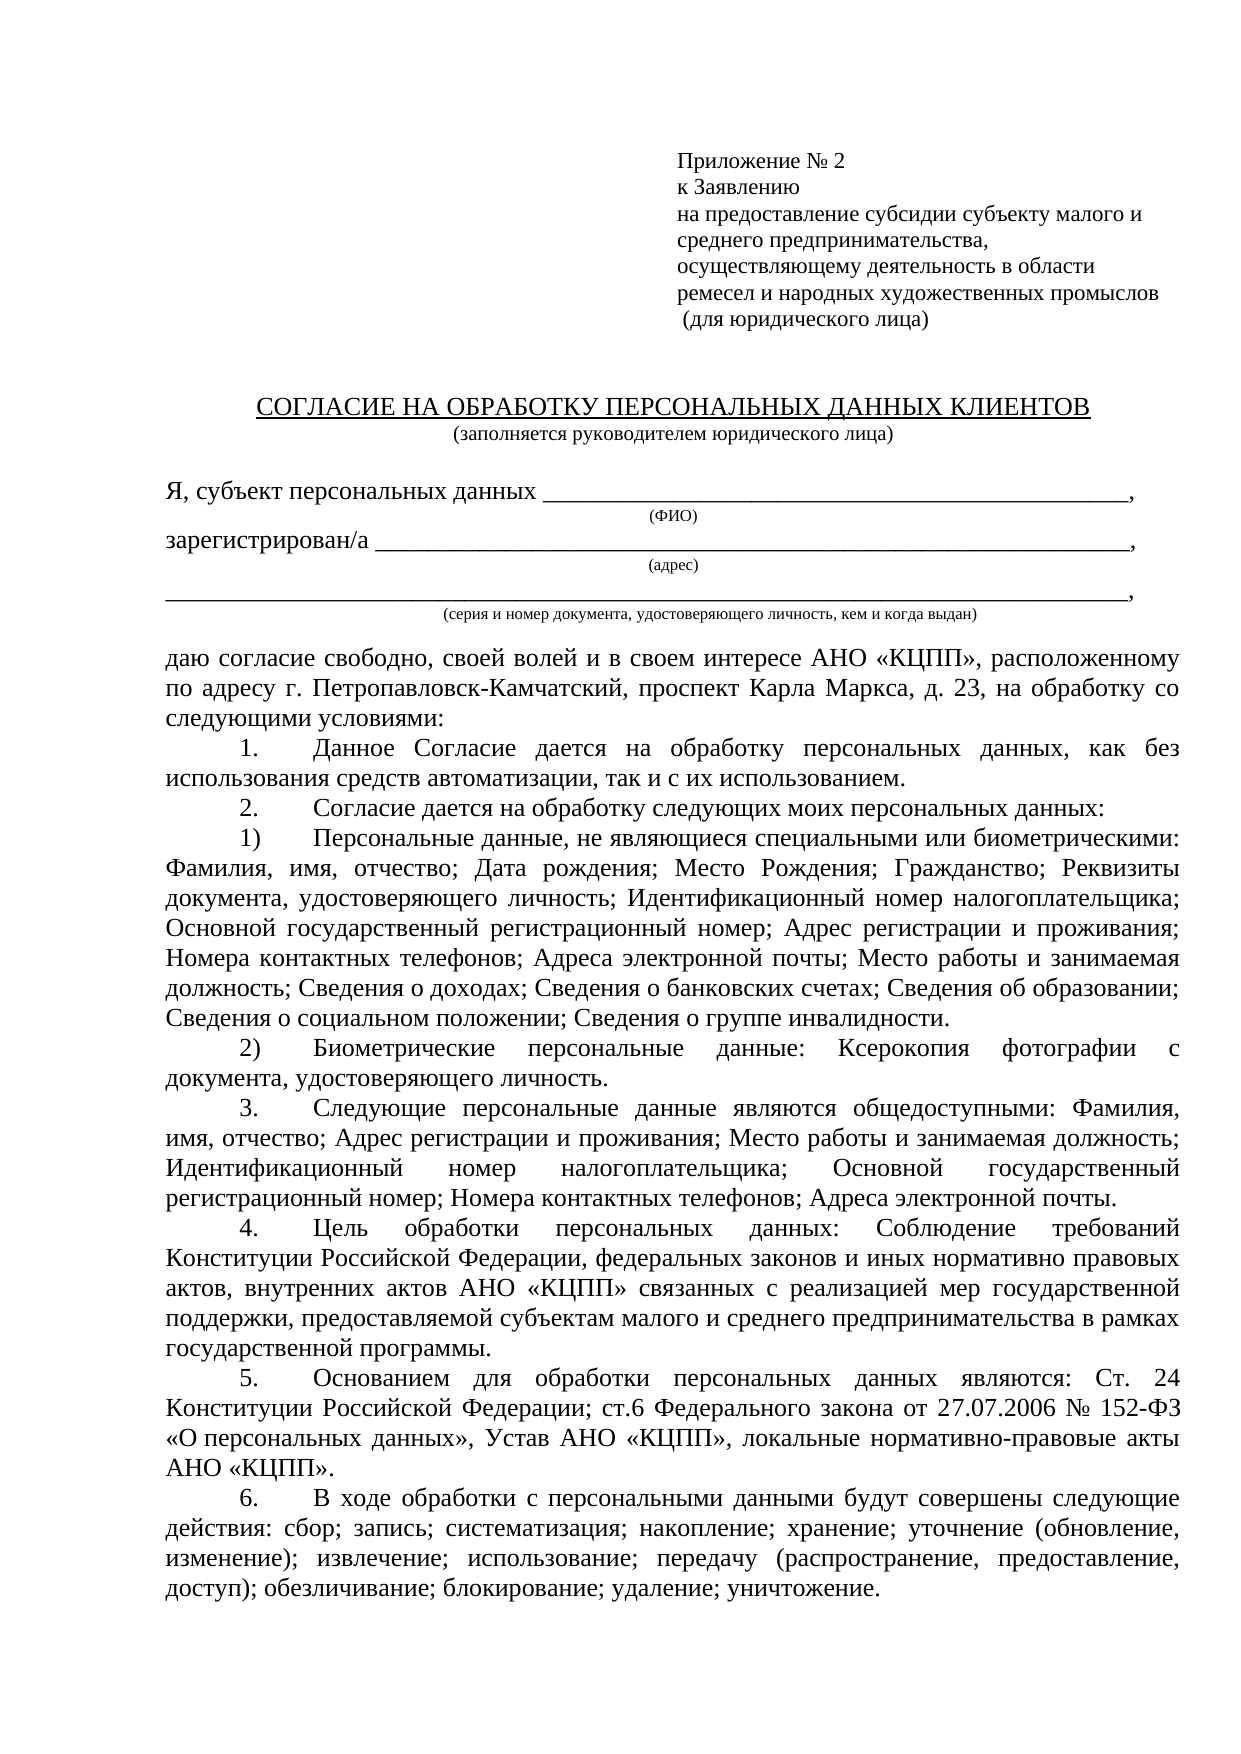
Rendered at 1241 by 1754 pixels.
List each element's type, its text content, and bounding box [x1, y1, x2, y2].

text 1. Данное Согласие дается на обработку персональных данных, как без использования средств автоматизации, так и с их использованием. [165, 732, 1181, 792]
table_header Приложение № 2 к Заявлению на предоставление субсидии субъекту малого и среднего предпринимательства, осуществляющему деятельность в области ремесел и народных художественных промыслов (для юридического лица) [666, 147, 1181, 331]
text зарегистрирован/а __________________________________________________________, [165, 524, 1181, 554]
text 4. Цель обработки персональных данных: Соблюдение требований Конституции Российской Федерации, федеральных законов и иных нормативно правовых актов, внутренних актов АНО «КЦПП» связанных с реализацией мер государственной поддержки, предоставляемой субъектам малого и среднего предпринимательства в рамках государственной программы. [165, 1212, 1181, 1362]
text 2. Согласие дается на обработку следующих моих персональных данных: [165, 792, 1181, 822]
text 2) Биометрические персональные данные: Ксерокопия фотографии с документа, удостоверяющего личность. [165, 1032, 1181, 1092]
text даю согласие свободно, своей волей и в своем интересе АНО «КЦПП», расположенному по адресу г. Петропавловск-Камчатский, проспект Карла Маркса, д. 23, на обработку со следующими условиями: [165, 642, 1181, 732]
text (серия и номер документа, удостоверяющего личность, кем и когда выдан) [165, 604, 1181, 623]
text 3. Следующие персональные данные являются общедоступными: Фамилия, имя, отчество; Адрес регистрации и проживания; Место работы и занимаемая должность; Идентификационный номер налогоплательщика; Основной государственный регистрационный номер; Номера контактных телефонов; Адреса электронной почты. [165, 1092, 1181, 1212]
text СОГЛАСИЕ НА ОБРАБОТКУ ПЕРСОНАЛЬНЫХ ДАННЫХ КЛИЕНТОВ [165, 391, 1181, 421]
text Я, субъект персональных данных _____________________________________________, [165, 475, 1181, 505]
text 1) Персональные данные, не являющиеся специальными или биометрическими: Фамилия, имя, отчество; Дата рождения; Место Рождения; Гражданство; Реквизиты документа, удостоверяющего личность; Идентификационный номер налогоплательщика; Основной государственный регистрационный номер; Адрес регистрации и проживания; Номера контактных телефонов; Адреса электронной почты; Место работы и занимаемая должность; Сведения о доходах; Сведения о банковских счетах; Сведения об образовании; Сведения о социальном положении; Сведения о группе инвалидности. [165, 822, 1181, 1032]
text (ФИО) [165, 505, 1181, 524]
text 5. Основанием для обработки персональных данных являются: Ст. 24 Конституции Российской Федерации; ст.6 Федерального закона от 27.07.2006 № 152-ФЗ «О персональных данных», Устав АНО «КЦПП», локальные нормативно-правовые акты АНО «КЦПП». [165, 1362, 1181, 1482]
text (адрес) [165, 554, 1181, 574]
text (заполняется руководителем юридического лица) [165, 421, 1181, 445]
text __________________________________________________________________________, [165, 574, 1181, 604]
text 6. В ходе обработки с персональными данными будут совершены следующие действия: сбор; запись; систематизация; накопление; хранение; уточнение (обновление, изменение); извлечение; использование; передачу (распространение, предоставление, доступ); обезличивание; блокирование; удаление; уничтожение. [165, 1482, 1181, 1602]
